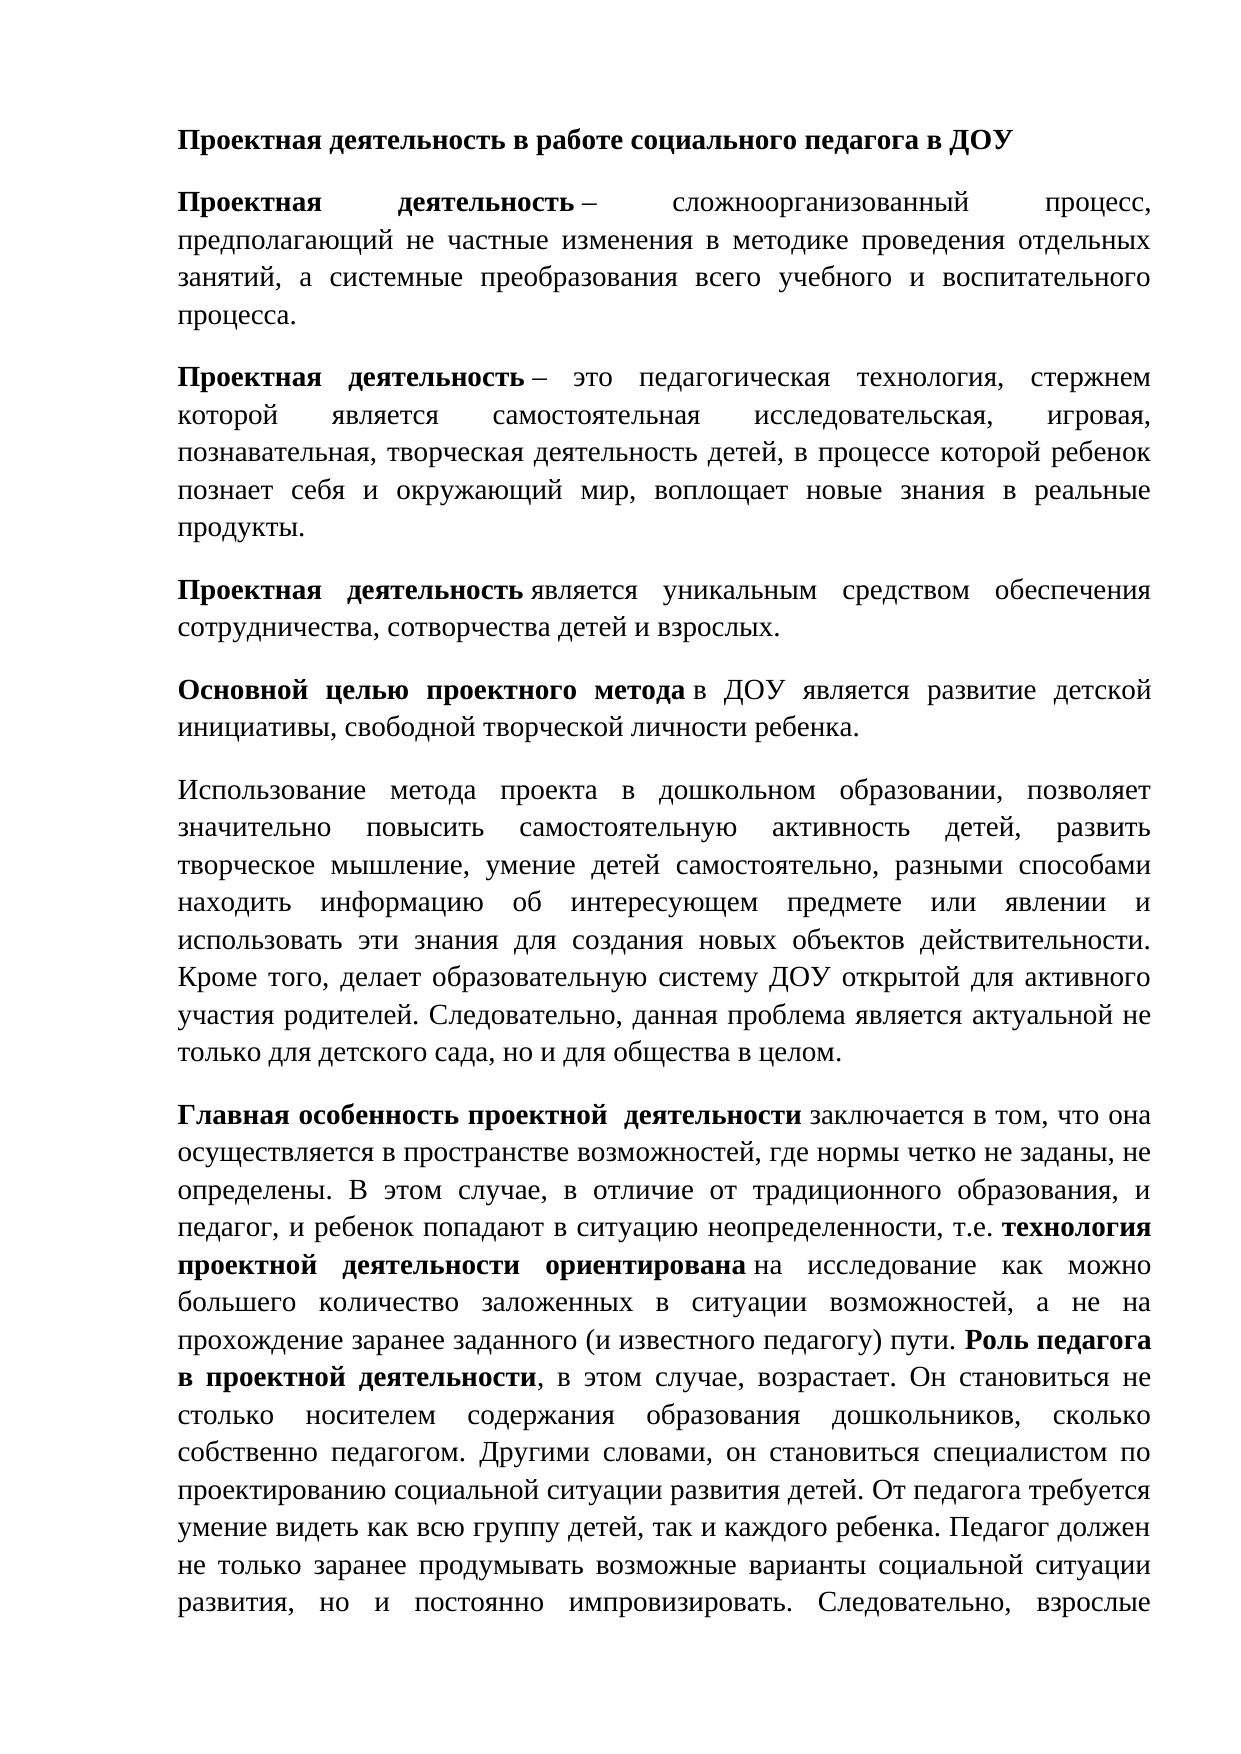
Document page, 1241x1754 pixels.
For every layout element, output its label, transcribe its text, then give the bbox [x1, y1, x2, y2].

text Проектная деятельность – сложноорганизованный процесс, предполагающий не частные изменения в методике проведения отдельных занятий, а системные преобразования всего учебного и воспитательного процесса. [177, 181, 1152, 331]
text Основной целью проектного метода в ДОУ является развитие детской инициативы, свободной творческой личности ребенка. [177, 668, 1152, 743]
text Использование метода проекта в дошкольном образовании, позволяет значительно повысить самостоятельную активность детей, развить творческое мышление, умение детей самостоятельно, разными способами находить информацию об интересующем предмете или явлении и использовать эти знания для создания новых объектов действительности. Кроме того, делает образовательную систему ДОУ открытой для активного участия родителей. Следовательно, данная проблема является актуальной не только для детского сада, но и для общества в целом. [177, 768, 1152, 1068]
text Проектная деятельность в работе социального педагога в ДОУ [177, 118, 1152, 156]
text Проектная деятельность является уникальным средством обеспечения сотрудничества, сотворчества детей и взрослых. [177, 568, 1152, 643]
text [177, 1093, 1152, 1618]
text Проектная деятельность – это педагогическая технология, стержнем которой является самостоятельная исследовательская, игровая, познавательная, творческая деятельность детей, в процессе которой ребенок познает себя и окружающий мир, воплощает новые знания в реальные продукты. [177, 356, 1152, 543]
